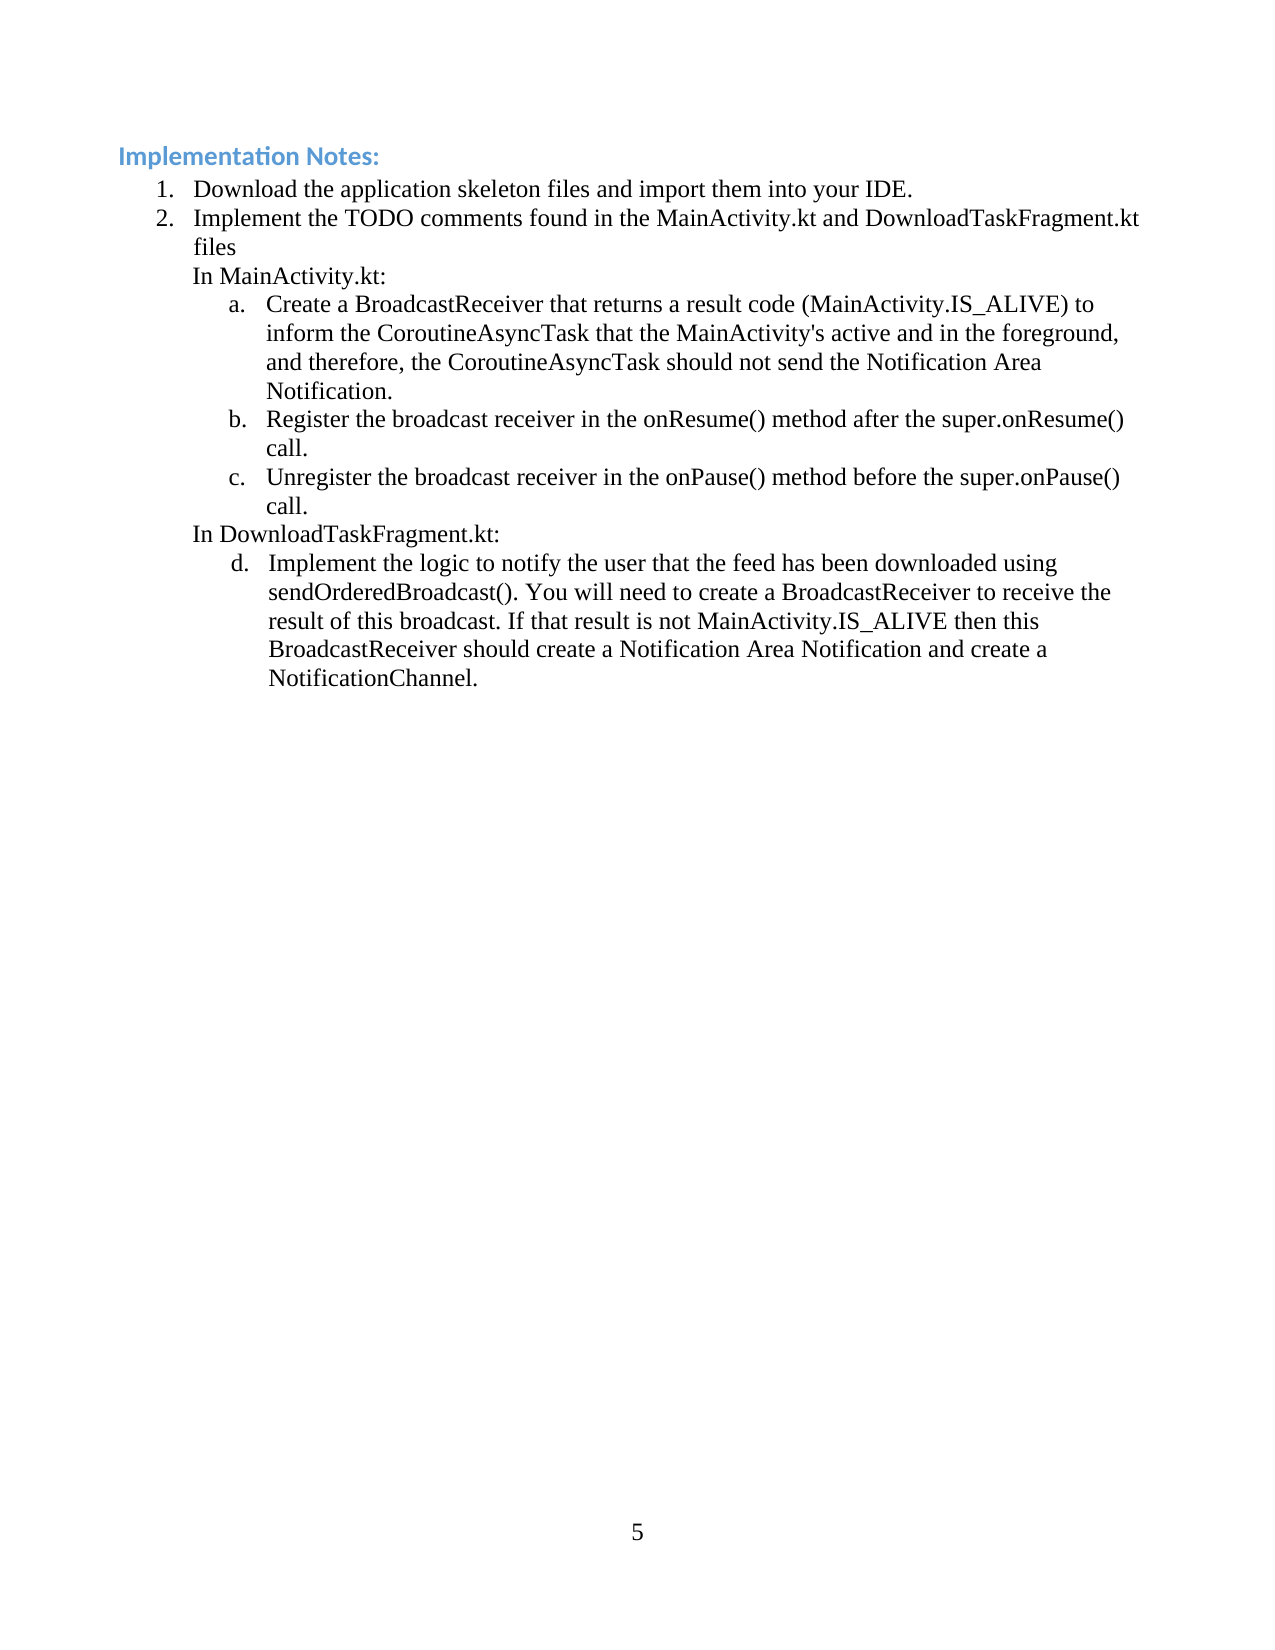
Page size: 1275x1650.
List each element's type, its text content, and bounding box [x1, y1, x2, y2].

list Implement the logic to notify the user that the feed has been downloaded using sendOrderedBroadcast(). You will need to create a BroadcastReceiver to receive the result of this broadcast. If that result is not MainActivity.IS_ALIVE then this BroadcastReceiver should create a Notification Area Notification and create a NotificationChannel. [231, 548, 1157, 692]
text In DownloadTaskFragment.kt: [156, 519, 1157, 548]
list Create a BroadcastReceiver that returns a result code (MainActivity.IS_ALIVE) to inform the CoroutineAsyncTask that the MainActivity's active and in the foreground, and therefore, the CoroutineAsyncTask should not send the Notification Area Notification. [228, 289, 1157, 404]
text In MainActivity.kt: [118, 261, 1157, 289]
list Unregister the broadcast receiver in the onPause() method before the super.onPause() call. [228, 462, 1157, 519]
list Download the application skeleton files and import them into your IDE. [156, 174, 1157, 203]
subtitle Implementation Notes: [118, 139, 1157, 172]
list Implement the TODO comments found in the MainActivity.kt and DownloadTaskFragment.kt files [156, 203, 1157, 261]
list Register the broadcast receiver in the onResume() method after the super.onResume() call. [228, 404, 1157, 462]
